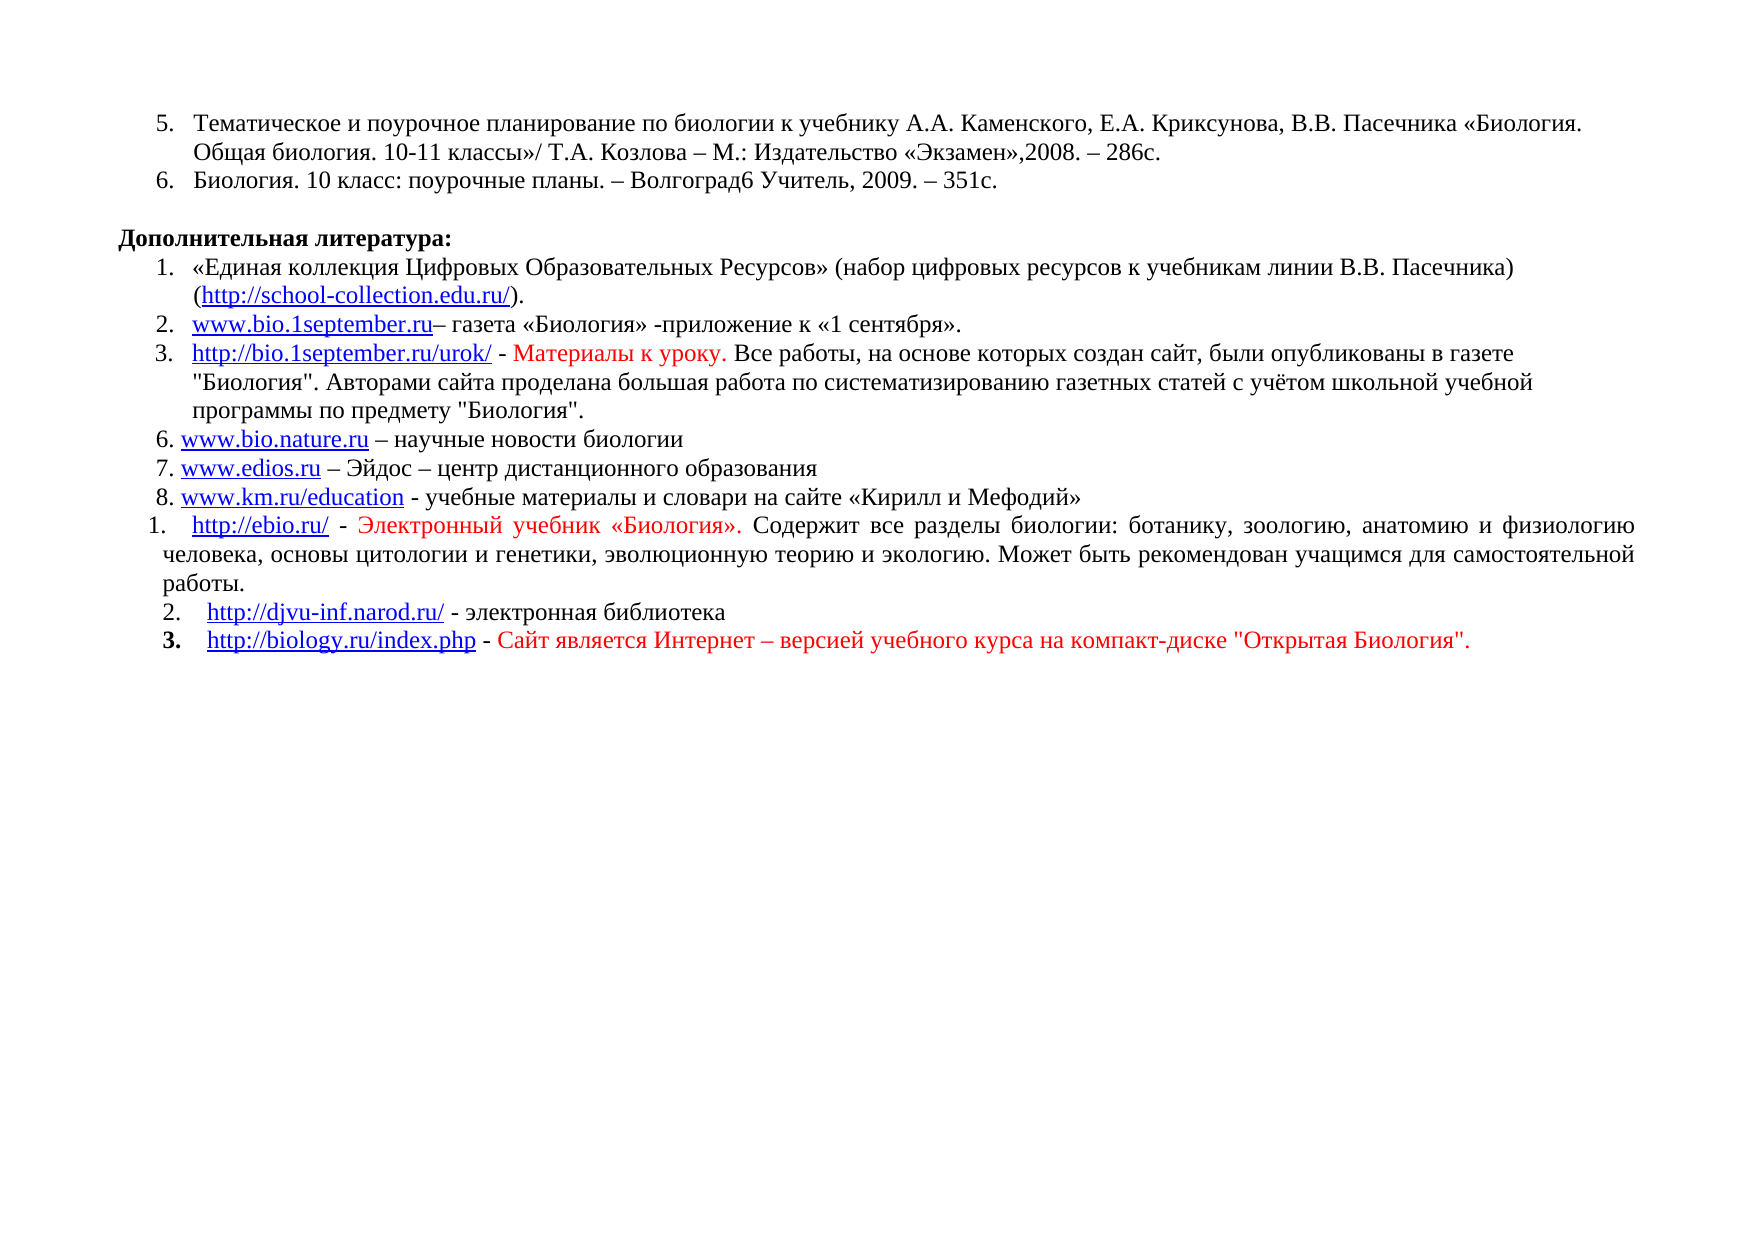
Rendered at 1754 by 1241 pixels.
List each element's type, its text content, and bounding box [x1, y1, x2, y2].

list www.bio.1september.ru– газета «Биология» -приложение к «1 сентября». [156, 309, 1636, 338]
list http://ebio.ru/ - Электронный учебник «Биология». Содержит все разделы биологии: ботанику, зоологию, анатомию и физиологию человека, основы цитологии и генетики, эволюционную теорию и экологию. Может быть рекомендован учащимся для самостоятельной работы. [148, 510, 1636, 597]
list http://biology.ru/index.php - Сайт является Интернет – версией учебного курса на компакт-диске "Открытая Биология". [162, 625, 1636, 654]
list Тематическое и поурочное планирование по биологии к учебнику А.А. Каменского, Е.А. Криксунова, В.В. Пасечника «Биология. Общая биология. 10-11 классы»/ Т.А. Козлова – М.: Издательство «Экзамен»,2008. – 286с. [156, 108, 1636, 165]
list http://djvu-inf.narod.ru/ - электронная библиотека [162, 597, 1636, 625]
list Биология. 10 класс: поурочные планы. – Волгоград6 Учитель, 2009. – 351с. [156, 165, 1636, 194]
text Дополнительная литература: [118, 223, 1636, 252]
text 8. www.km.ru/education - учебные материалы и словари на сайте «Кирилл и Мефодий» [156, 482, 1636, 510]
text 6. www.bio.nature.ru – научные новости биологии [156, 424, 1636, 453]
text 7. www.edios.ru – Эйдос – центр дистанционного образования [156, 453, 1636, 482]
list http://bio.1september.ru/urok/ - Материалы к уроку. Все работы, на основе которых создан сайт, были опубликованы в газете "Биология". Авторами сайта проделана большая работа по систематизированию газетных статей с учётом школьной учебной программы по предмету "Биология". [154, 338, 1636, 424]
list «Единая коллекция Цифровых Образовательных Ресурсов» (набор цифровых ресурсов к учебникам линии В.В. Пасечника) (http://school-collection.edu.ru/). [156, 252, 1636, 309]
